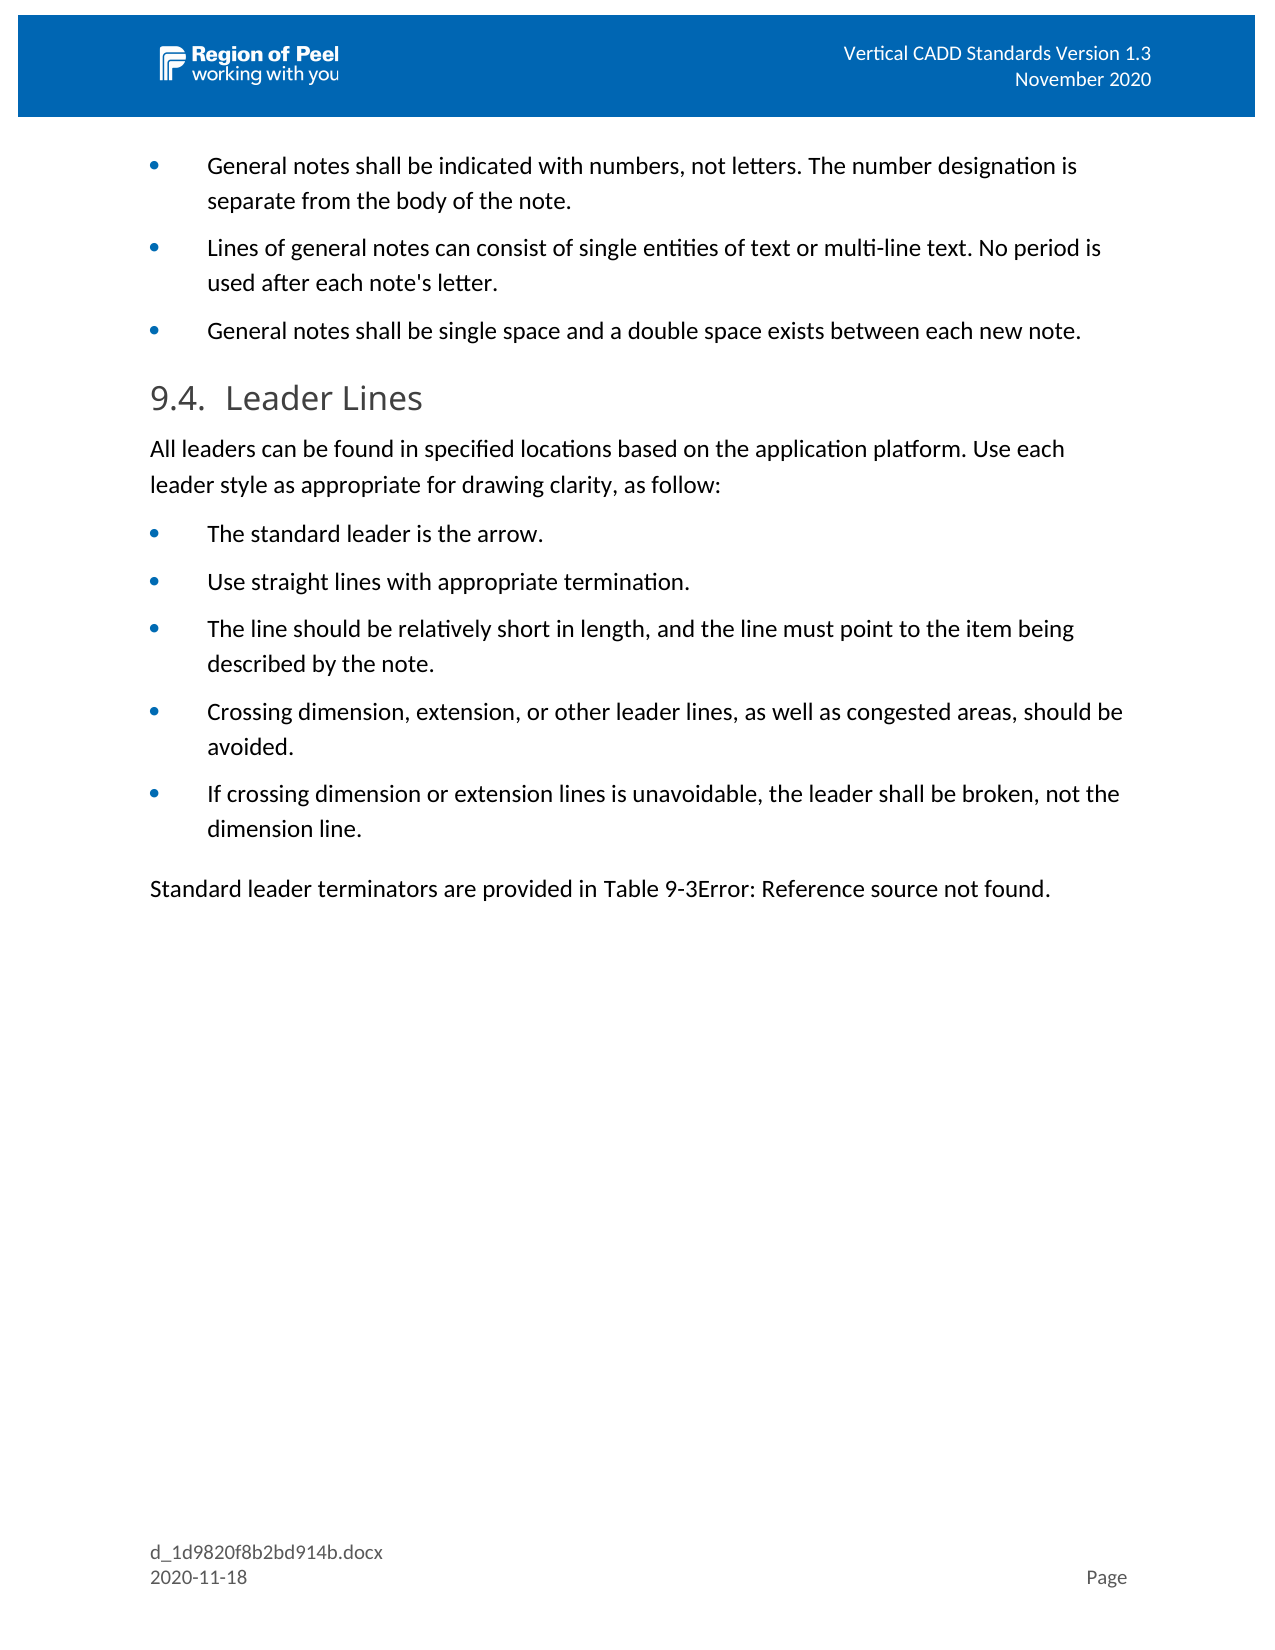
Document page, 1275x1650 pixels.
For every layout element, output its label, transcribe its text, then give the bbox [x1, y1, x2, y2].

text The standard leader is the arrow. [150, 518, 1125, 549]
text Crossing dimension, extension, or other leader lines, as well as congested areas, should be avoided. [150, 696, 1125, 762]
picture [159, 46, 339, 85]
text All leaders can be found in specified locations based on the application platform. Use each leader style as appropriate for drawing clarity, as follow: [150, 433, 1125, 500]
text General notes shall be indicated with numbers, not letters. The number designation is separate from the body of the note. [150, 150, 1125, 216]
text The line should be relatively short in length, and the line must point to the item being described by the note. [150, 613, 1125, 679]
list Leader Lines [150, 375, 1125, 420]
text If crossing dimension or extension lines is unavoidable, the leader shall be broken, not the dimension line. [150, 778, 1125, 844]
text General notes shall be single space and a double space exists between each new note. [150, 315, 1125, 346]
text Lines of general notes can consist of single entities of text or multi-line text. No period is used after each note's letter. [150, 232, 1125, 298]
text Use straight lines with appropriate termination. [150, 566, 1125, 597]
